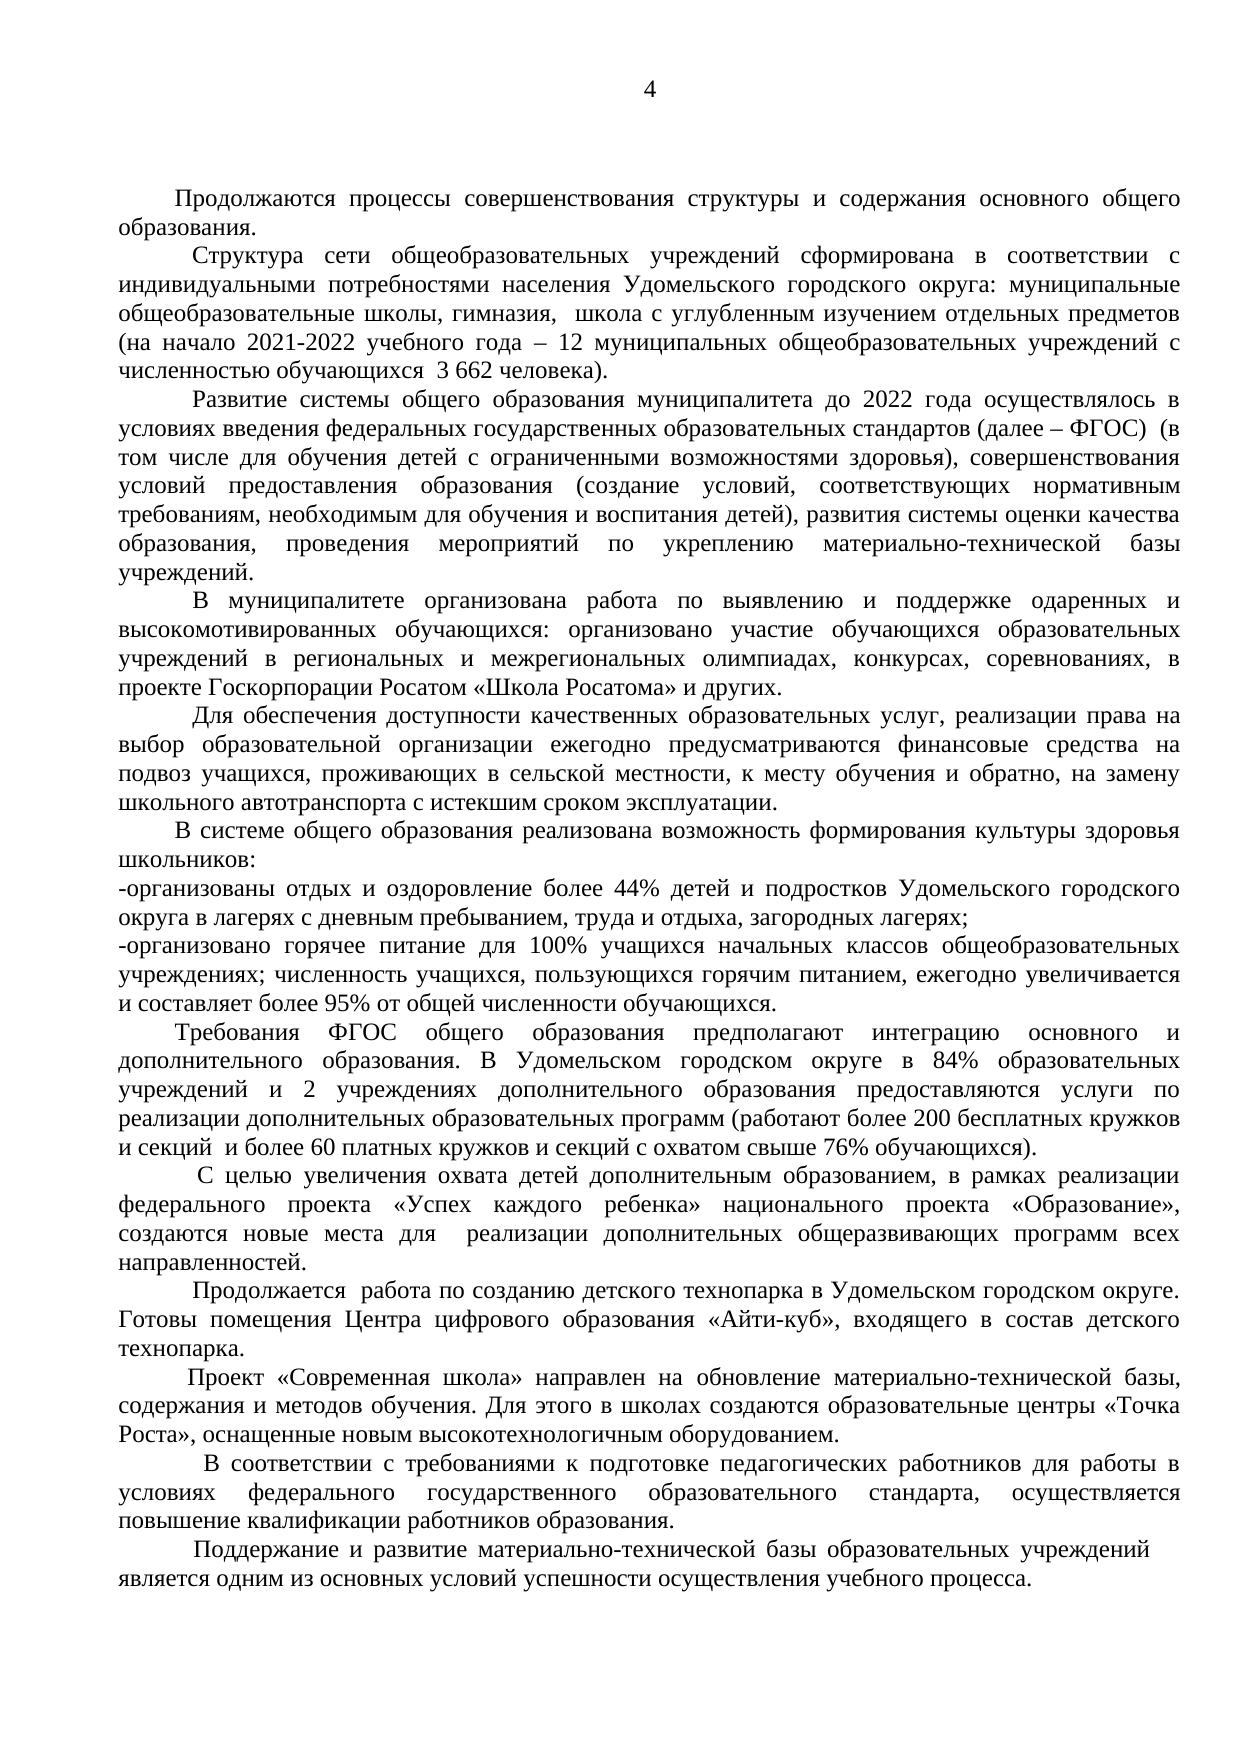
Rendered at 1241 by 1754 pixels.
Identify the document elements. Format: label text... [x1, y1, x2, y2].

text Поддержание и развитие материально-технической базы образовательных учреждений является одним из основных условий успешности осуществления учебного процесса. [118, 1534, 1151, 1592]
text -организованы отдых и оздоровление более 44% детей и подростков Удомельского городского округа в лагерях с дневным пребыванием, труда и отдыха, загородных лагерях; [118, 873, 1181, 931]
text Продолжается работа по созданию детского технопарка в Удомельском городском округе. Готовы помещения Центра цифрового образования «Айти-куб», входящего в состав детского технопарка. [118, 1276, 1181, 1362]
text В соответствии с требованиями к подготовке педагогических работников для работы в условиях федерального государственного образовательного стандарта, осуществляется повышение квалификации работников образования. [118, 1448, 1181, 1534]
text Развитие системы общего образования муниципалитета до 2022 года осуществлялось в условиях введения федеральных государственных образовательных стандартов (далее – ФГОС) (в том числе для обучения детей с ограниченными возможностями здоровья), совершенствования условий предоставления образования (создание условий, соответствующих нормативным требованиям, необходимым для обучения и воспитания детей), развития системы оценки качества образования, проведения мероприятий по укреплению материально-технической базы учреждений. [118, 384, 1181, 586]
text Требования ФГОС общего образования предполагают интеграцию основного и дополнительного образования. В Удомельском городском округе в 84% образовательных учреждений и 2 учреждениях дополнительного образования предоставляются услуги по реализации дополнительных образовательных программ (работают более 200 бесплатных кружков и секций и более 60 платных кружков и секций с охватом свыше 76% обучающихся). [118, 1017, 1181, 1161]
text Для обеспечения доступности качественных образовательных услуг, реализации права на выбор образовательной организации ежегодно предусматриваются финансовые средства на подвоз учащихся, проживающих в сельской местности, к месту обучения и обратно, на замену школьного автотранспорта с истекшим сроком эксплуатации. [118, 701, 1181, 816]
text В муниципалитете организована работа по выявлению и поддержке одаренных и высокомотивированных обучающихся: организовано участие обучающихся образовательных учреждений в региональных и межрегиональных олимпиадах, конкурсах, соревнованиях, в проекте Госкорпорации Росатом «Школа Росатома» и других. [118, 586, 1181, 701]
text С целью увеличения охвата детей дополнительным образованием, в рамках реализации федерального проекта «Успех каждого ребенка» национального проекта «Образование», создаются новые места для реализации дополнительных общеразвивающих программ всех направленностей. [118, 1161, 1181, 1276]
text -организовано горячее питание для 100% учащихся начальных классов общеобразовательных учреждениях; численность учащихся, пользующихся горячим питанием, ежегодно увеличивается и составляет более 95% от общей численности обучающихся. [118, 931, 1181, 1017]
text Структура сети общеобразовательных учреждений сформирована в соответствии с индивидуальными потребностями населения Удомельского городского округа: муниципальные общеобразовательные школы, гимназия, школа с углубленным изучением отдельных предметов (на начало 2021-2022 учебного года – 12 муниципальных общеобразовательных учреждений с численностью обучающихся 3 662 человека). [118, 241, 1181, 384]
text В системе общего образования реализована возможность формирования культуры здоровья школьников: [118, 816, 1181, 873]
text Продолжаются процессы совершенствования структуры и содержания основного общего образования. [118, 183, 1181, 241]
text Проект «Современная школа» направлен на обновление материально-технической базы, содержания и методов обучения. Для этого в школах создаются образовательные центры «Точка Роста», оснащенные новым высокотехнологичным оборудованием. [118, 1362, 1181, 1448]
